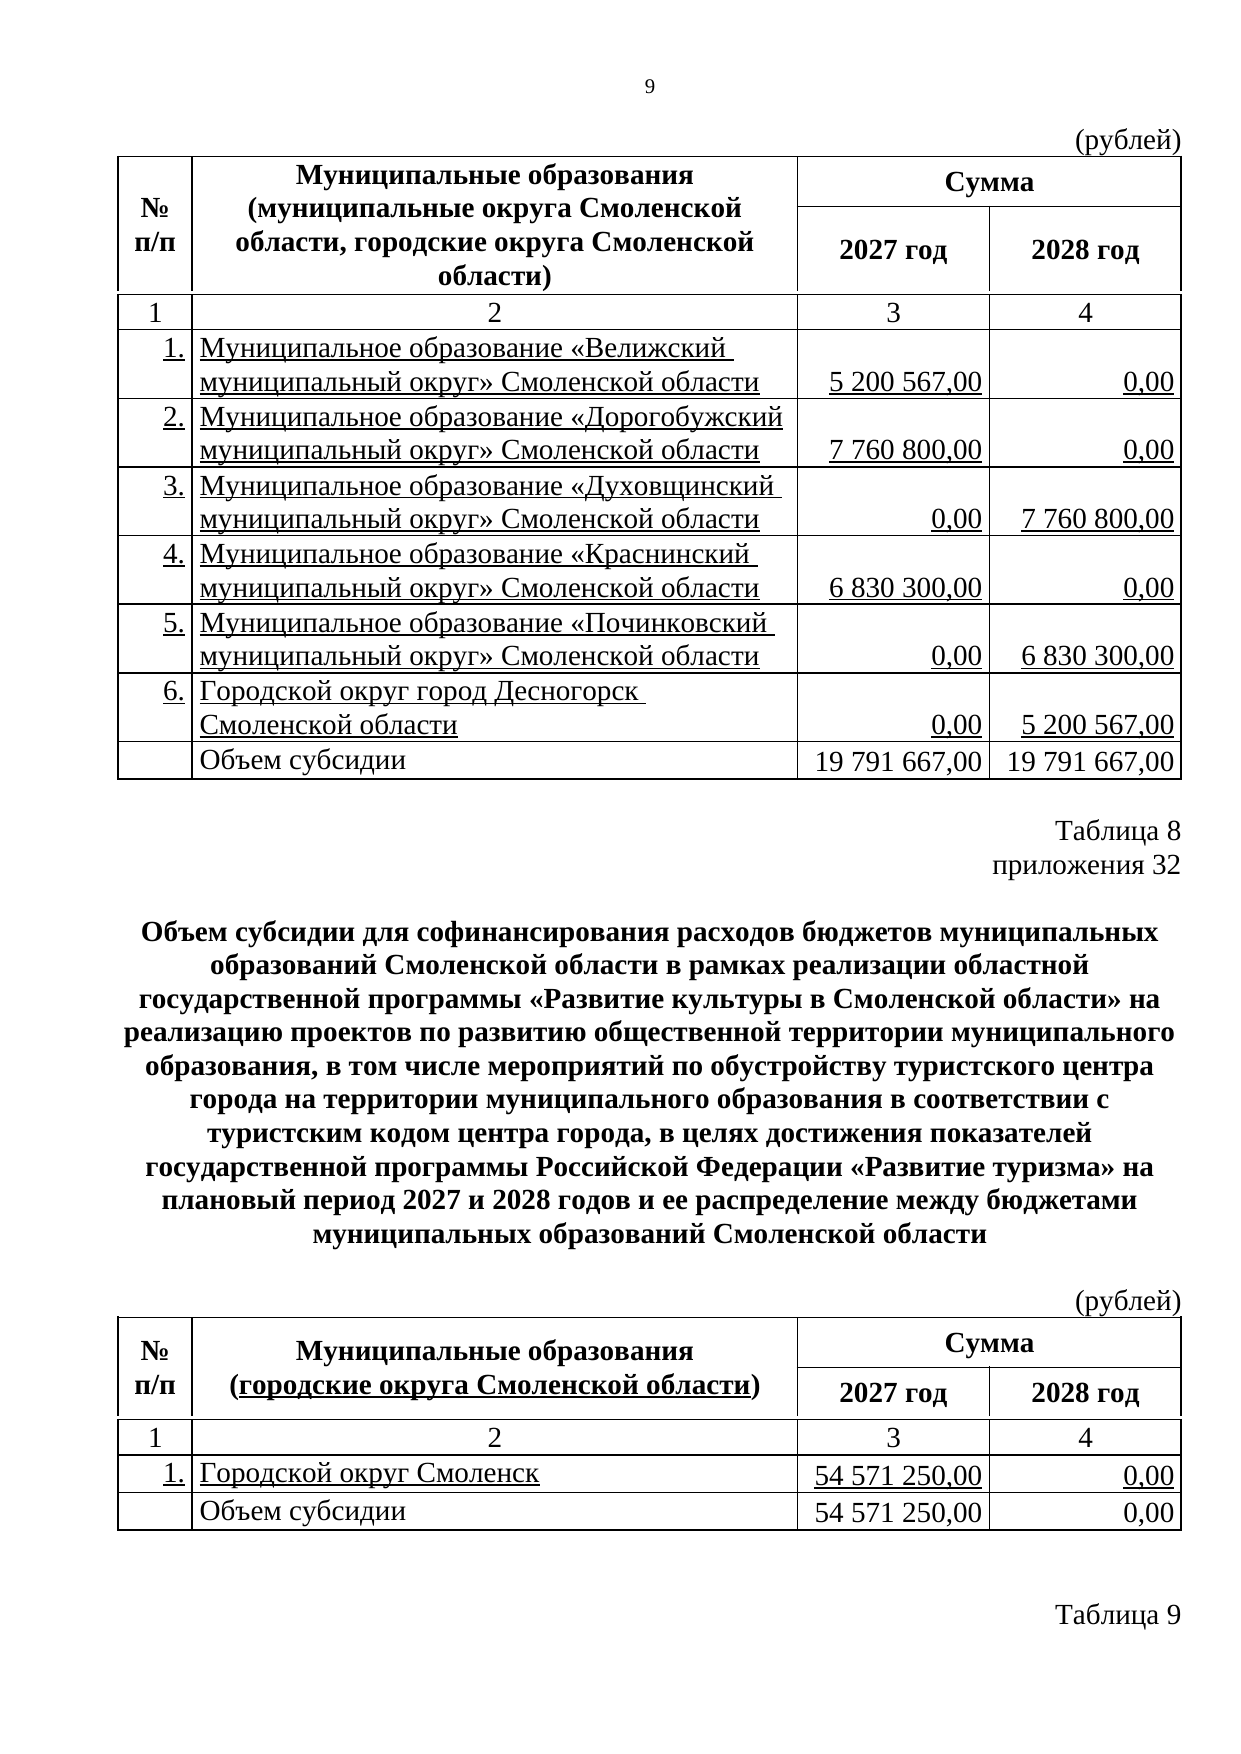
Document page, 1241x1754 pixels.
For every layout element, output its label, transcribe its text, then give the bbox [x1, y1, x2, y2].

table_header Муниципальные образования (муниципальные округа Смоленской области, городские округа Смоленской области) [193, 157, 797, 291]
table_cell Объем субсидии [193, 1493, 797, 1529]
table_header № п/п [119, 1318, 191, 1416]
table_cell 19 791 667,00 [990, 742, 1180, 778]
text (рублей) [118, 122, 1181, 156]
table_cell 0,00 [798, 605, 989, 672]
table_cell 6 830 300,00 [798, 536, 989, 603]
table_cell 3. [119, 468, 191, 535]
table_cell 7 760 800,00 [798, 399, 989, 466]
table_header Сумма [798, 1318, 1180, 1366]
table_cell [119, 742, 191, 778]
table_header 1 [119, 295, 191, 329]
table_cell 0,00 [990, 399, 1180, 466]
table_cell 5 200 567,00 [798, 330, 989, 397]
table_cell 6. [119, 674, 191, 741]
text Объем субсидии для софинансирования расходов бюджетов муниципальных образований Смоленской области в рамках реализации областной государственной программы «Развитие культуры в Смоленской области» на реализацию проектов по развитию общественной территории муниципального образования, в том числе мероприятий по обустройству туристского центра города на территории муниципального образования в соответствии с туристским кодом центра города, в целях достижения показателей государственной программы Российской Федерации «Развитие туризма» на плановый период 2027 и 2028 годов и ее распределение между бюджетами муниципальных образований Смоленской области [118, 914, 1181, 1249]
table_cell 1. [119, 330, 191, 397]
table_cell 4. [119, 536, 191, 603]
table_cell [119, 1493, 191, 1529]
table_cell Муниципальное образование «Дорогобужский муниципальный округ» Смоленской области [193, 399, 797, 466]
table_cell 2027 год [798, 207, 989, 291]
table_cell 0,00 [798, 674, 989, 741]
table_header № п/п [119, 157, 191, 291]
table_header Муниципальные образования (городские округа Смоленской области) [193, 1318, 797, 1416]
table_cell 19 791 667,00 [798, 742, 989, 778]
table_cell 5. [119, 605, 191, 672]
table_header 2 [193, 1420, 797, 1454]
table_header 4 [990, 295, 1180, 329]
table_cell 0,00 [990, 536, 1180, 603]
table_cell Объем субсидии [193, 742, 797, 778]
table_header 4 [990, 1420, 1180, 1454]
text приложения 32 [118, 847, 1181, 880]
table_cell 0,00 [990, 1493, 1180, 1529]
table_cell 1. [119, 1456, 191, 1491]
table_cell 0,00 [798, 468, 989, 535]
table_header 2 [193, 295, 797, 329]
table_cell 0,00 [990, 1456, 1180, 1491]
table_cell Муниципальное образование «Велижский муниципальный округ» Смоленской области [193, 330, 797, 397]
table_cell Городской округ Смоленск [193, 1456, 797, 1491]
table_cell 54 571 250,00 [798, 1493, 989, 1529]
table_cell 2027 год [798, 1368, 989, 1416]
table_cell Муниципальное образование «Духовщинский муниципальный округ» Смоленской области [193, 468, 797, 535]
table_cell 7 760 800,00 [990, 468, 1180, 535]
table_cell 5 200 567,00 [990, 674, 1180, 741]
table_cell 2028 год [990, 1368, 1180, 1416]
table_header 3 [798, 295, 989, 329]
text (рублей) [118, 1283, 1181, 1316]
table_cell 0,00 [990, 330, 1180, 397]
table_cell 6 830 300,00 [990, 605, 1180, 672]
table_cell 54 571 250,00 [798, 1456, 989, 1491]
table_header Сумма [798, 157, 1180, 206]
table_cell Городской округ город Десногорск Смоленской области [193, 674, 797, 741]
table_cell 2. [119, 399, 191, 466]
table_cell Муниципальное образование «Починковский муниципальный округ» Смоленской области [193, 605, 797, 672]
table_cell Муниципальное образование «Краснинский муниципальный округ» Смоленской области [193, 536, 797, 603]
table_header 3 [798, 1420, 989, 1454]
text Таблица 9 [118, 1597, 1181, 1631]
table_header 1 [119, 1420, 191, 1454]
table_cell 2028 год [990, 207, 1180, 291]
text Таблица 8 [118, 813, 1181, 847]
